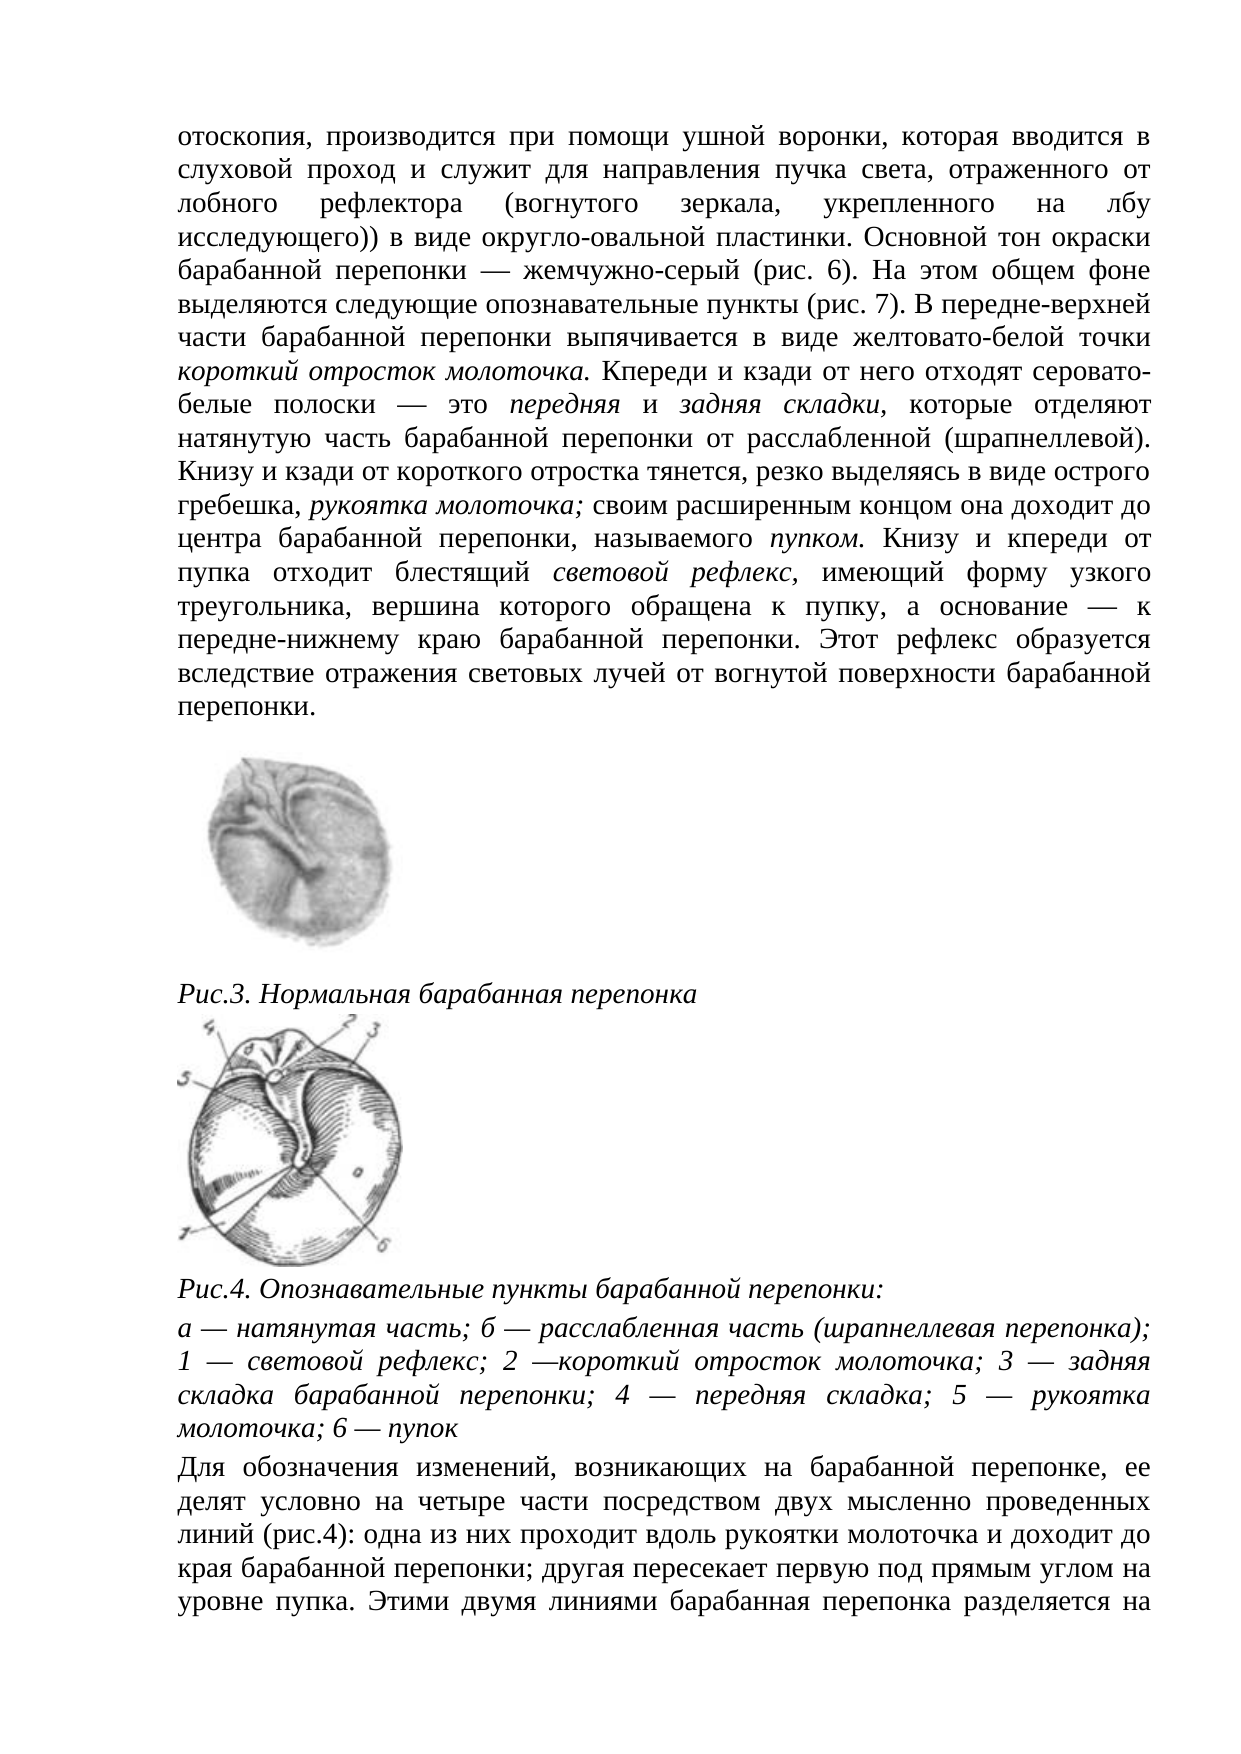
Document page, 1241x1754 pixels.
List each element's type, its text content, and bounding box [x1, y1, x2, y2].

text Рис.4. Опознавательные пункты барабанной перепонки: [177, 1271, 1152, 1305]
text а — натянутая часть; б — расслабленная часть (шрапнеллевая перепонка); 1 — световой рефлекс; 2 —короткий отросток молоточка; 3 — задняя складка барабанной перепонки; 4 — передняя складка; 5 — рукоятка молоточка; 6 — пупок [177, 1310, 1152, 1444]
text Рис.3. Нормальная барабанная перепонка [177, 976, 1152, 1009]
picture [177, 1014, 403, 1267]
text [177, 1449, 1152, 1617]
picture [177, 726, 428, 971]
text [177, 118, 1152, 722]
